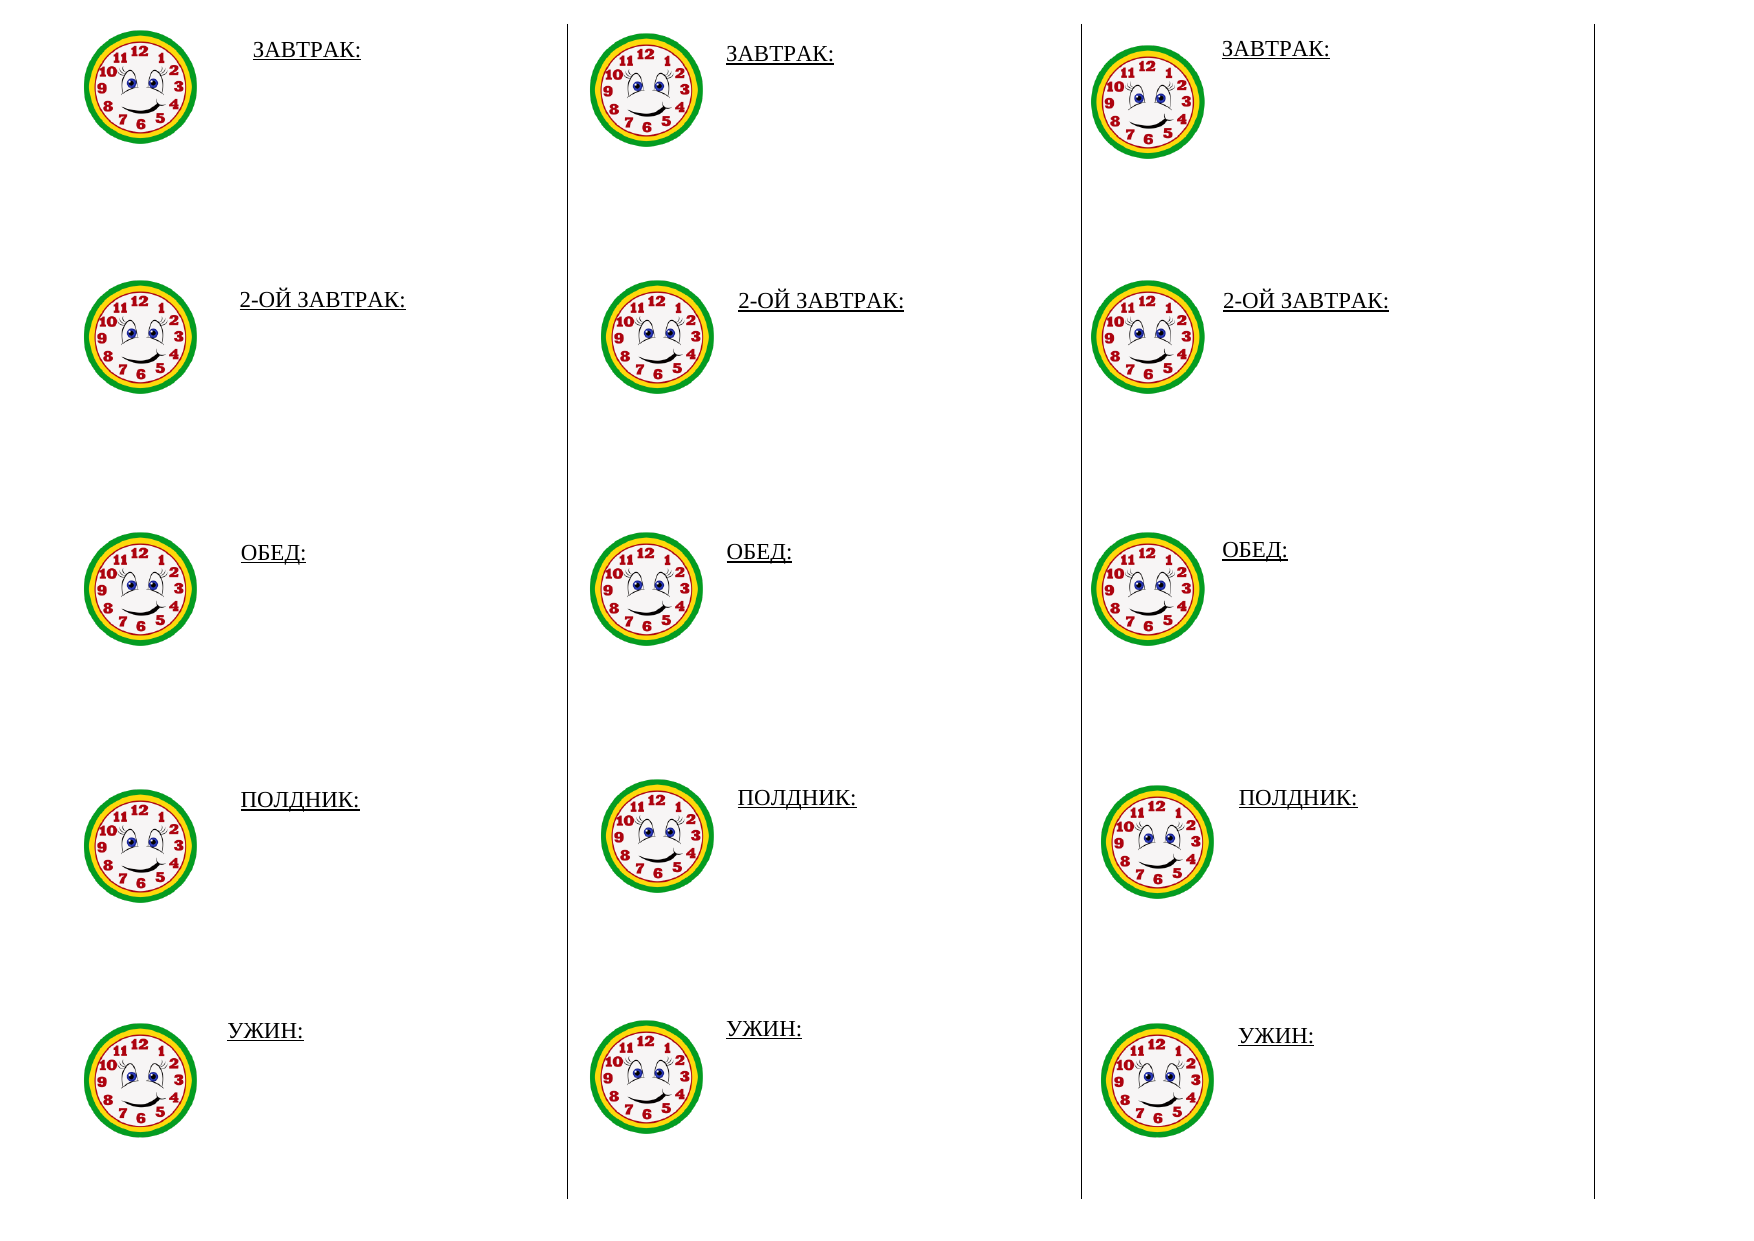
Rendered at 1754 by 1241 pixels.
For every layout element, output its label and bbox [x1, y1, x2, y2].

table_cell [568, 523, 1081, 775]
picture [56, 787, 225, 914]
picture [1073, 783, 1242, 910]
picture [1073, 1022, 1242, 1149]
picture [56, 278, 225, 405]
picture [573, 778, 742, 904]
table_header [568, 24, 1081, 274]
picture [573, 278, 742, 405]
table_cell [568, 274, 1081, 523]
picture [56, 530, 225, 657]
table_cell [55, 1010, 567, 1199]
table_cell [1082, 775, 1594, 1009]
table_header [1082, 24, 1594, 274]
table_cell [55, 523, 567, 775]
picture [562, 31, 731, 158]
picture [1063, 43, 1233, 170]
picture [56, 1022, 225, 1149]
picture [56, 28, 225, 155]
table_cell [1082, 274, 1594, 523]
table_cell [568, 775, 1081, 1009]
table_header [55, 24, 567, 274]
picture [1063, 530, 1233, 657]
table_cell [568, 1010, 1081, 1199]
table_cell [1082, 523, 1594, 775]
table_cell [55, 274, 567, 523]
table_cell [1082, 1010, 1594, 1199]
picture [562, 530, 731, 657]
picture [1063, 278, 1233, 405]
picture [562, 1018, 731, 1145]
table_cell [55, 775, 567, 1009]
